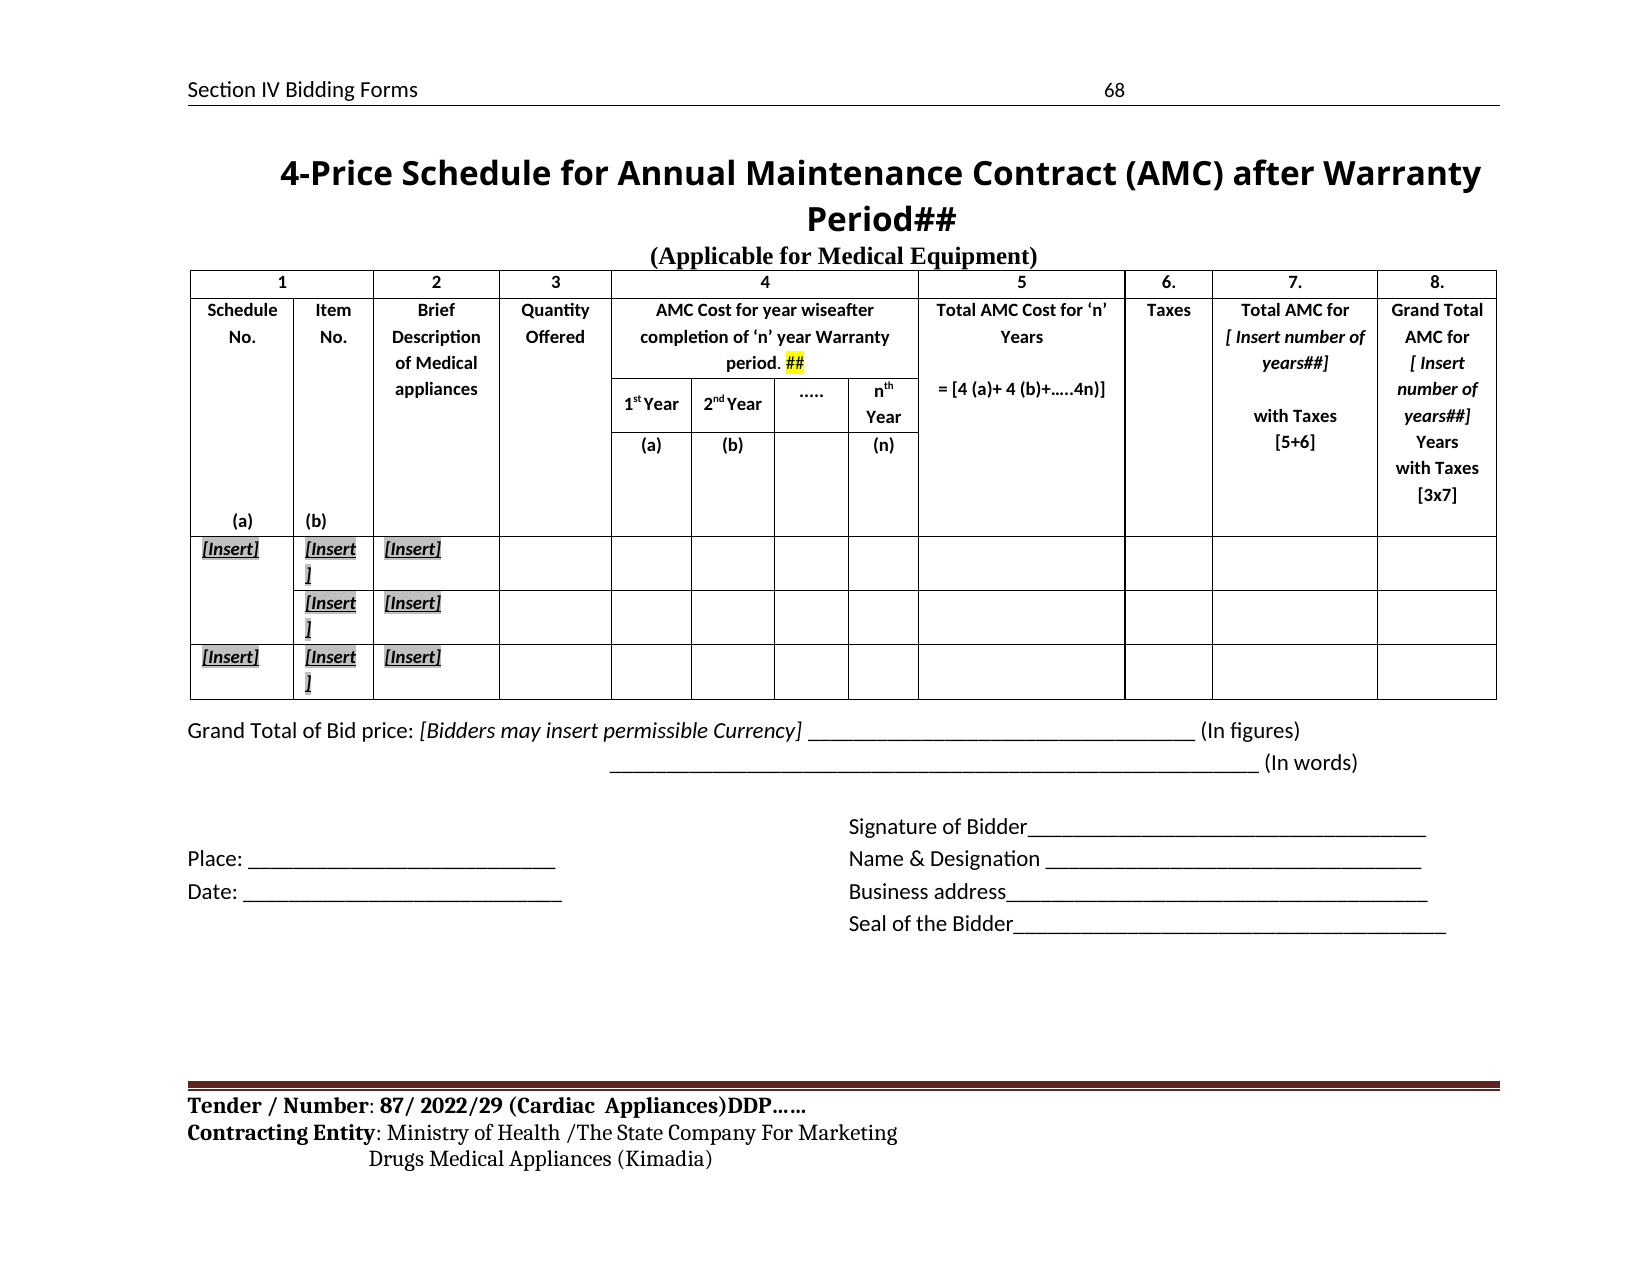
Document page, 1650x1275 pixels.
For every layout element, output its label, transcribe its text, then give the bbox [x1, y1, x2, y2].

table_cell [919, 537, 1124, 590]
table_cell [692, 591, 774, 644]
table_cell Schedule No. (a) [191, 299, 293, 536]
table_cell [Insert] [191, 537, 293, 644]
table_cell (b) [692, 433, 774, 536]
table_cell [612, 591, 691, 644]
table_cell [1213, 591, 1377, 644]
table_cell [775, 591, 848, 644]
table_cell [1378, 645, 1496, 698]
table_cell [849, 537, 918, 590]
subtitle 4-Price Schedule for Annual Maintenance Contract (AMC) after Warranty Period## [262, 150, 1500, 241]
table_cell [Insert] [191, 645, 293, 698]
table_cell 2nd Year [692, 379, 774, 432]
table_cell [692, 645, 774, 698]
table_cell [1213, 537, 1377, 590]
table_header 7. [1213, 271, 1377, 297]
table_cell Item No. (b) [294, 299, 373, 536]
text (Applicable for Medical Equipment) [187, 241, 1500, 269]
table_cell [849, 645, 918, 698]
table_cell [692, 537, 774, 590]
text Grand Total of Bid price: [Bidders may insert permissible Currency] __________________________________ (In figures) [187, 716, 1500, 744]
text _________________________________________________________ (In words) [187, 748, 1500, 776]
table_cell (n) [849, 433, 918, 536]
table_cell [919, 645, 1124, 698]
table_cell [Insert] [294, 537, 373, 590]
table_cell [1126, 591, 1212, 644]
table_cell Quantity Offered [500, 299, 611, 536]
table_cell 1st Year [612, 379, 691, 432]
table_cell Total AMC Cost for ‘n’ Years = [4 (a)+ 4 (b)+…..4n)] [919, 299, 1124, 536]
table_cell [612, 645, 691, 698]
table_cell [Insert] [294, 591, 373, 644]
table_cell Taxes [1126, 299, 1212, 536]
table_header 8. [1378, 271, 1496, 297]
table_header 2 [374, 271, 499, 297]
table_cell ..... [775, 379, 848, 432]
table_header Place: ___________________________ Date: ____________________________ [176, 813, 837, 941]
table_cell [500, 591, 611, 644]
table_cell [919, 591, 1124, 644]
table_cell [775, 645, 848, 698]
table_cell [849, 591, 918, 644]
table_cell [1126, 537, 1212, 590]
table_cell [1213, 645, 1377, 698]
table_cell [775, 537, 848, 590]
table_cell Brief Description of Medical appliances [374, 299, 499, 536]
table_cell Grand Total AMC for [ Insert number of years##] Years with Taxes [3x7] [1378, 299, 1496, 536]
table_cell (a) [612, 433, 691, 536]
table_cell nth Year [849, 379, 918, 432]
table_cell [775, 433, 848, 536]
table_cell [500, 645, 611, 698]
table_cell Total AMC for [ Insert number of years##] with Taxes [5+6] [1213, 299, 1377, 536]
table_header Signature of Bidder___________________________________ Name & Designation _________________________________ Business address_____________________________________ Seal of the Bidder______________________________________ [837, 813, 1511, 941]
table_cell [1378, 591, 1496, 644]
table_cell [612, 537, 691, 590]
table_header 6. [1126, 271, 1212, 297]
table_cell [Insert] [374, 591, 499, 644]
table_header 1 [191, 271, 373, 297]
table_header 5 [919, 271, 1124, 297]
table_cell [500, 537, 611, 590]
table_cell AMC Cost for year wiseafter completion of ‘n’ year Warranty period. ## [612, 299, 918, 378]
table_cell [Insert] [374, 537, 499, 590]
table_cell [Insert] [294, 645, 373, 698]
table_cell [1378, 537, 1496, 590]
table_cell [Insert] [374, 645, 499, 698]
table_header 3 [500, 271, 611, 297]
table_header 4 [612, 271, 918, 297]
table_cell [1126, 645, 1212, 698]
